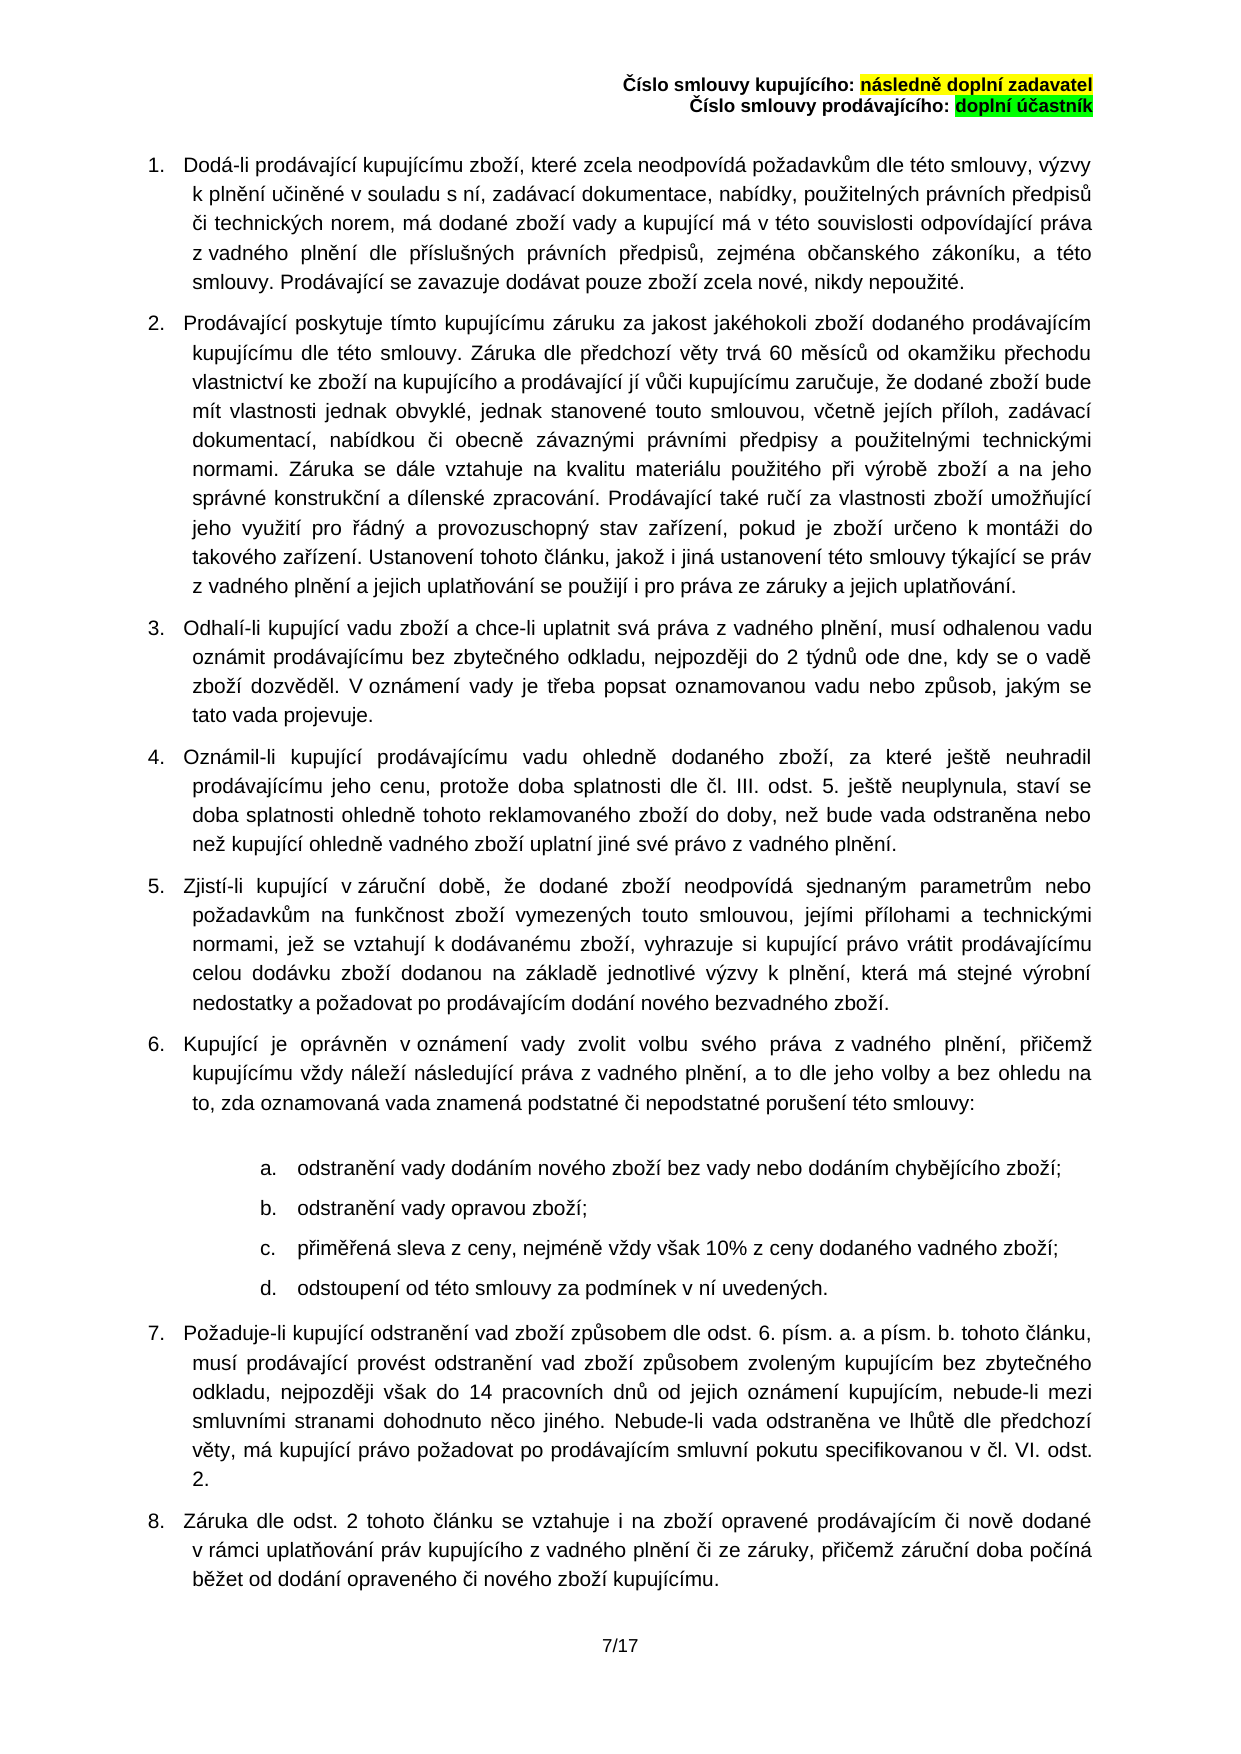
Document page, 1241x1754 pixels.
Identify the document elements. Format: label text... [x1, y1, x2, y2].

list přiměřená sleva z ceny, nejméně vždy však 10% z ceny dodaného vadného zboží; [260, 1236, 1093, 1260]
list odstranění vady opravou zboží; [260, 1196, 1093, 1220]
list Prodávající poskytuje tímto kupujícímu záruku za jakost jakéhokoli zboží dodaného prodávajícím kupujícímu dle této smlouvy. Záruka dle předchozí věty trvá 60 měsíců od okamžiku přechodu vlastnictví ke zboží na kupujícího a prodávající jí vůči kupujícímu zaručuje, že dodané zboží bude mít vlastnosti jednak obvyklé, jednak stanovené touto smlouvou, včetně jejích příloh, zadávací dokumentací, nabídkou či obecně závaznými právními předpisy a použitelnými technickými normami. Záruka se dále vztahuje na kvalitu materiálu použitého při výrobě zboží a na jeho správné konstrukční a dílenské zpracování. Prodávající také ručí za vlastnosti zboží umožňující jeho využití pro řádný a provozuschopný stav zařízení, pokud je zboží určeno k montáži do takového zařízení. Ustanovení tohoto článku, jakož i jiná ustanovení této smlouvy týkající se práv z vadného plnění a jejich uplatňování se použijí i pro práva ze záruky a jejich uplatňování. [148, 306, 1093, 598]
list odstranění vady dodáním nového zboží bez vady nebo dodáním chybějícího zboží; [260, 1156, 1093, 1180]
list Kupující je oprávněn v oznámení vady zvolit volbu svého práva z vadného plnění, přičemž kupujícímu vždy náleží následující práva z vadného plnění, a to dle jeho volby a bez ohledu na to, zda oznamovaná vada znamená podstatné či nepodstatné porušení této smlouvy: [148, 1027, 1093, 1114]
list Zjistí-li kupující v záruční době, že dodané zboží neodpovídá sjednaným parametrům nebo požadavkům na funkčnost zboží vymezených touto smlouvou, jejími přílohami a technickými normami, jež se vztahují k dodávanému zboží, vyhrazuje si kupující právo vrátit prodávajícímu celou dodávku zboží dodanou na základě jednotlivé výzvy k plnění, která má stejné výrobní nedostatky a požadovat po prodávajícím dodání nového bezvadného zboží. [148, 868, 1093, 1014]
list Oznámil-li kupující prodávajícímu vadu ohledně dodaného zboží, za které ještě neuhradil prodávajícímu jeho cenu, protože doba splatnosti dle čl. III. odst. 5. ještě neuplynula, staví se doba splatnosti ohledně tohoto reklamovaného zboží do doby, než bude vada odstraněna nebo než kupující ohledně vadného zboží uplatní jiné své právo z vadného plnění. [148, 739, 1093, 856]
list odstoupení od této smlouvy za podmínek v ní uvedených. [260, 1276, 1093, 1300]
list Požaduje-li kupující odstranění vad zboží způsobem dle odst. 6. písm. a. a písm. b. tohoto článku, musí prodávající provést odstranění vad zboží způsobem zvoleným kupujícím bez zbytečného odkladu, nejpozději však do 14 pracovních dnů od jejich oznámení kupujícím, nebude-li mezi smluvními stranami dohodnuto něco jiného. Nebude-li vada odstraněna ve lhůtě dle předchozí věty, má kupující právo požadovat po prodávajícím smluvní pokutu specifikovanou v čl. VI. odst. 2. [148, 1316, 1093, 1491]
list Dodá-li prodávající kupujícímu zboží, které zcela neodpovídá požadavkům dle této smlouvy, výzvy k plnění učiněné v souladu s ní, zadávací dokumentace, nabídky, použitelných právních předpisů či technických norem, má dodané zboží vady a kupující má v této souvislosti odpovídající práva z vadného plnění dle příslušných právních předpisů, zejména občanského zákoníku, a této smlouvy. Prodávající se zavazuje dodávat pouze zboží zcela nové, nikdy nepoužité. [148, 148, 1093, 293]
list Odhalí-li kupující vadu zboží a chce-li uplatnit svá práva z vadného plnění, musí odhalenou vadu oznámit prodávajícímu bez zbytečného odkladu, nejpozději do 2 týdnů ode dne, kdy se o vadě zboží dozvěděl. V oznámení vady je třeba popsat oznamovanou vadu nebo způsob, jakým se tato vada projevuje. [148, 610, 1093, 727]
list Záruka dle odst. 2 tohoto článku se vztahuje i na zboží opravené prodávajícím či nově dodané v rámci uplatňování práv kupujícího z vadného plnění či ze záruky, přičemž záruční doba počíná běžet od dodání opraveného či nového zboží kupujícímu. [148, 1503, 1093, 1591]
